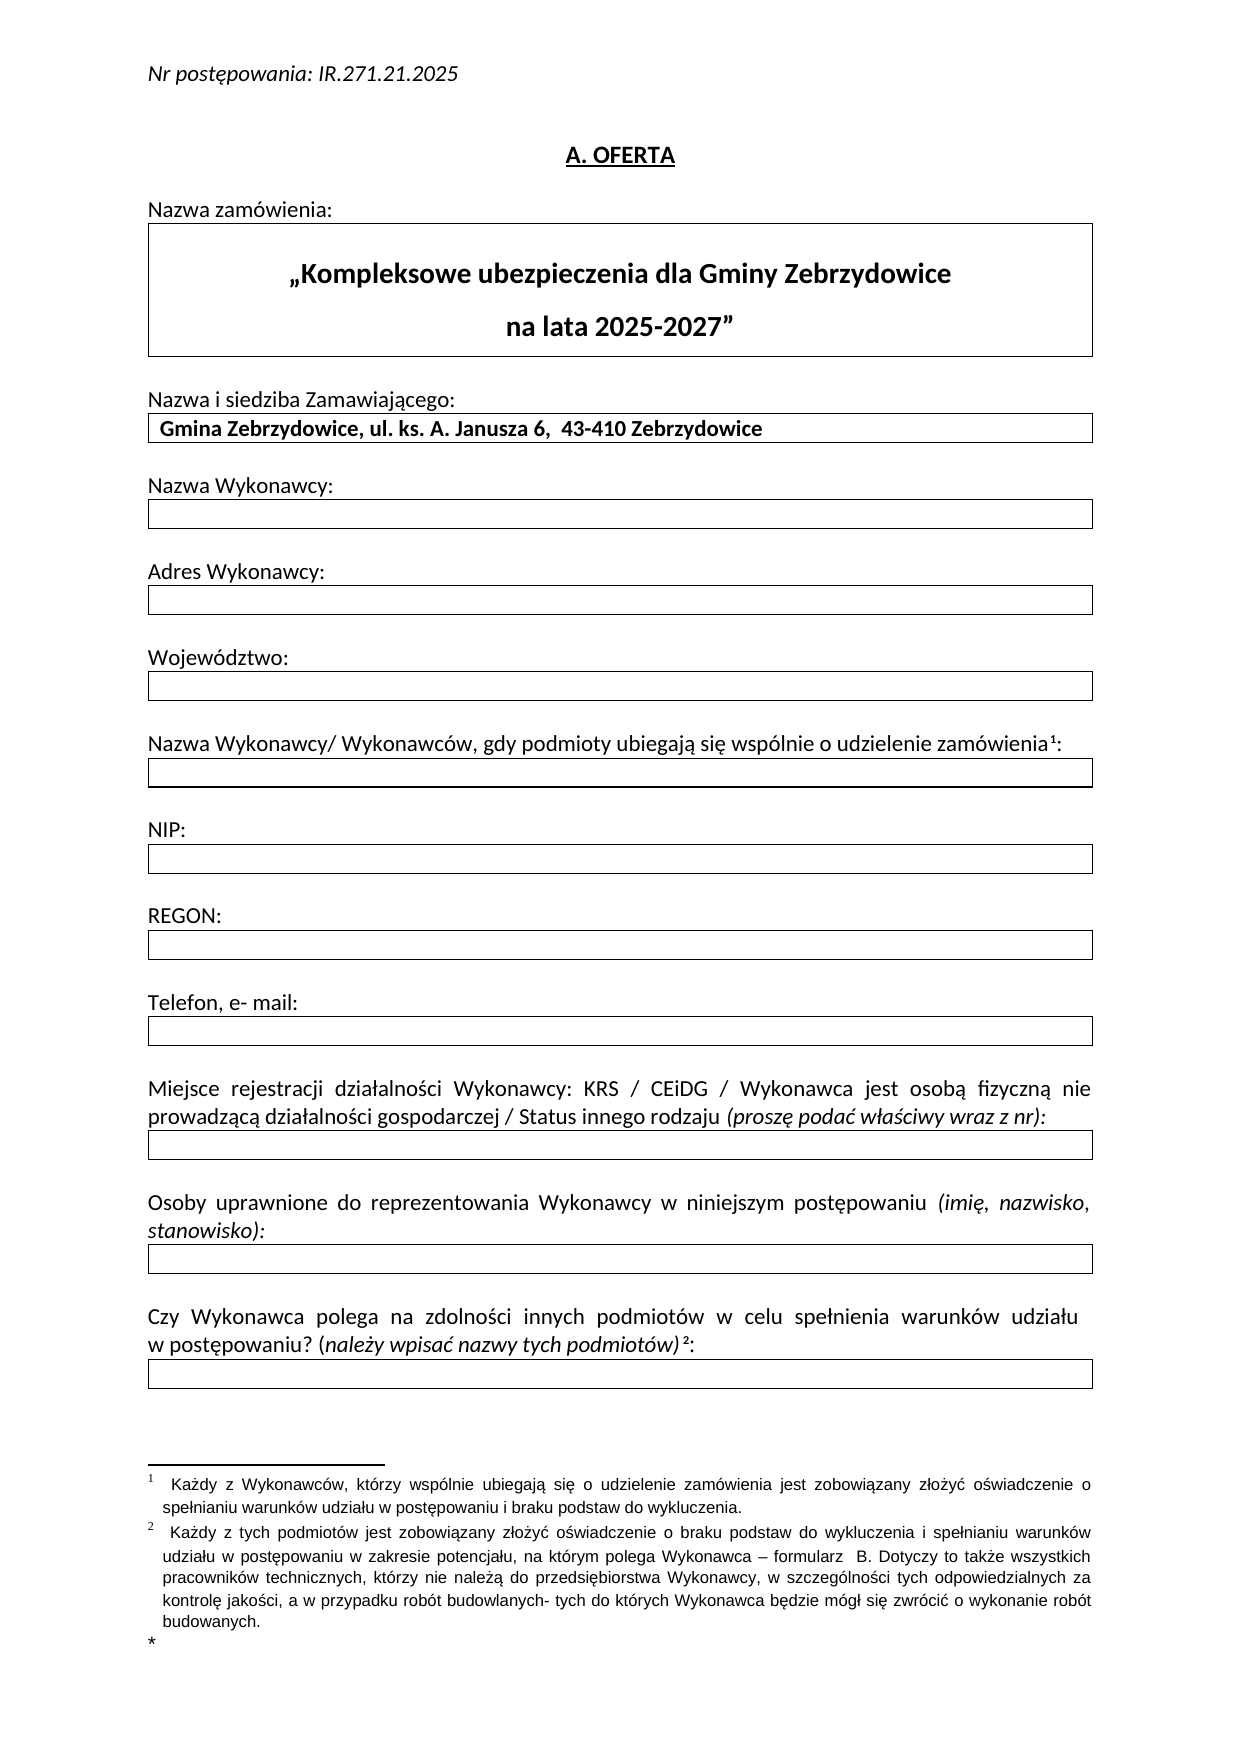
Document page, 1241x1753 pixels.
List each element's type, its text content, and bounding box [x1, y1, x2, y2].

table_header [149, 586, 1092, 614]
table_header [149, 500, 1092, 528]
text Czy Wykonawca polega na zdolności innych podmiotów w celu spełnienia warunków udziału w postępowaniu? (należy wpisać nazwy tych podmiotów) : [148, 1302, 1092, 1359]
text Nazwa Wykonawcy/ Wykonawców, gdy podmioty ubiegają się wspólnie o udzielenie zamówienia: [148, 729, 1092, 757]
text Osoby uprawnione do reprezentowania Wykonawcy w niniejszym postępowaniu (imię, nazwisko, stanowisko): [148, 1188, 1092, 1244]
text Województwo: [148, 643, 1092, 671]
text Miejsce rejestracji działalności Wykonawcy: KRS / CEiDG / Wykonawca jest osobą fizyczną nie prowadzącą działalności gospodarczej / Status innego rodzaju (proszę podać właściwy wraz z nr): [148, 1074, 1092, 1130]
text A. OFERTA [148, 139, 1092, 170]
table_header „Kompleksowe ubezpieczenia dla Gminy Zebrzydowice na lata 2025-2027” [149, 224, 1092, 356]
text Nazwa Wykonawcy: [148, 471, 1092, 499]
text Telefon, e- mail: [148, 988, 1092, 1016]
text Adres Wykonawcy: [148, 557, 1092, 585]
table_header [149, 845, 1092, 873]
text REGON: [148, 902, 1092, 930]
table_header [149, 1360, 1092, 1388]
table_header Gmina Zebrzydowice, ul. ks. A. Janusza 6, 43-410 Zebrzydowice [149, 414, 1092, 442]
text Nazwa zamówienia: [148, 195, 1092, 223]
table_header [149, 759, 1092, 786]
table_header [149, 1245, 1092, 1273]
table_header [149, 672, 1092, 700]
table_header [149, 1131, 1092, 1159]
text Nazwa i siedziba Zamawiającego: [148, 385, 1092, 413]
text NIP: [148, 816, 1092, 843]
table_header [149, 931, 1092, 959]
table_header [149, 1017, 1092, 1045]
